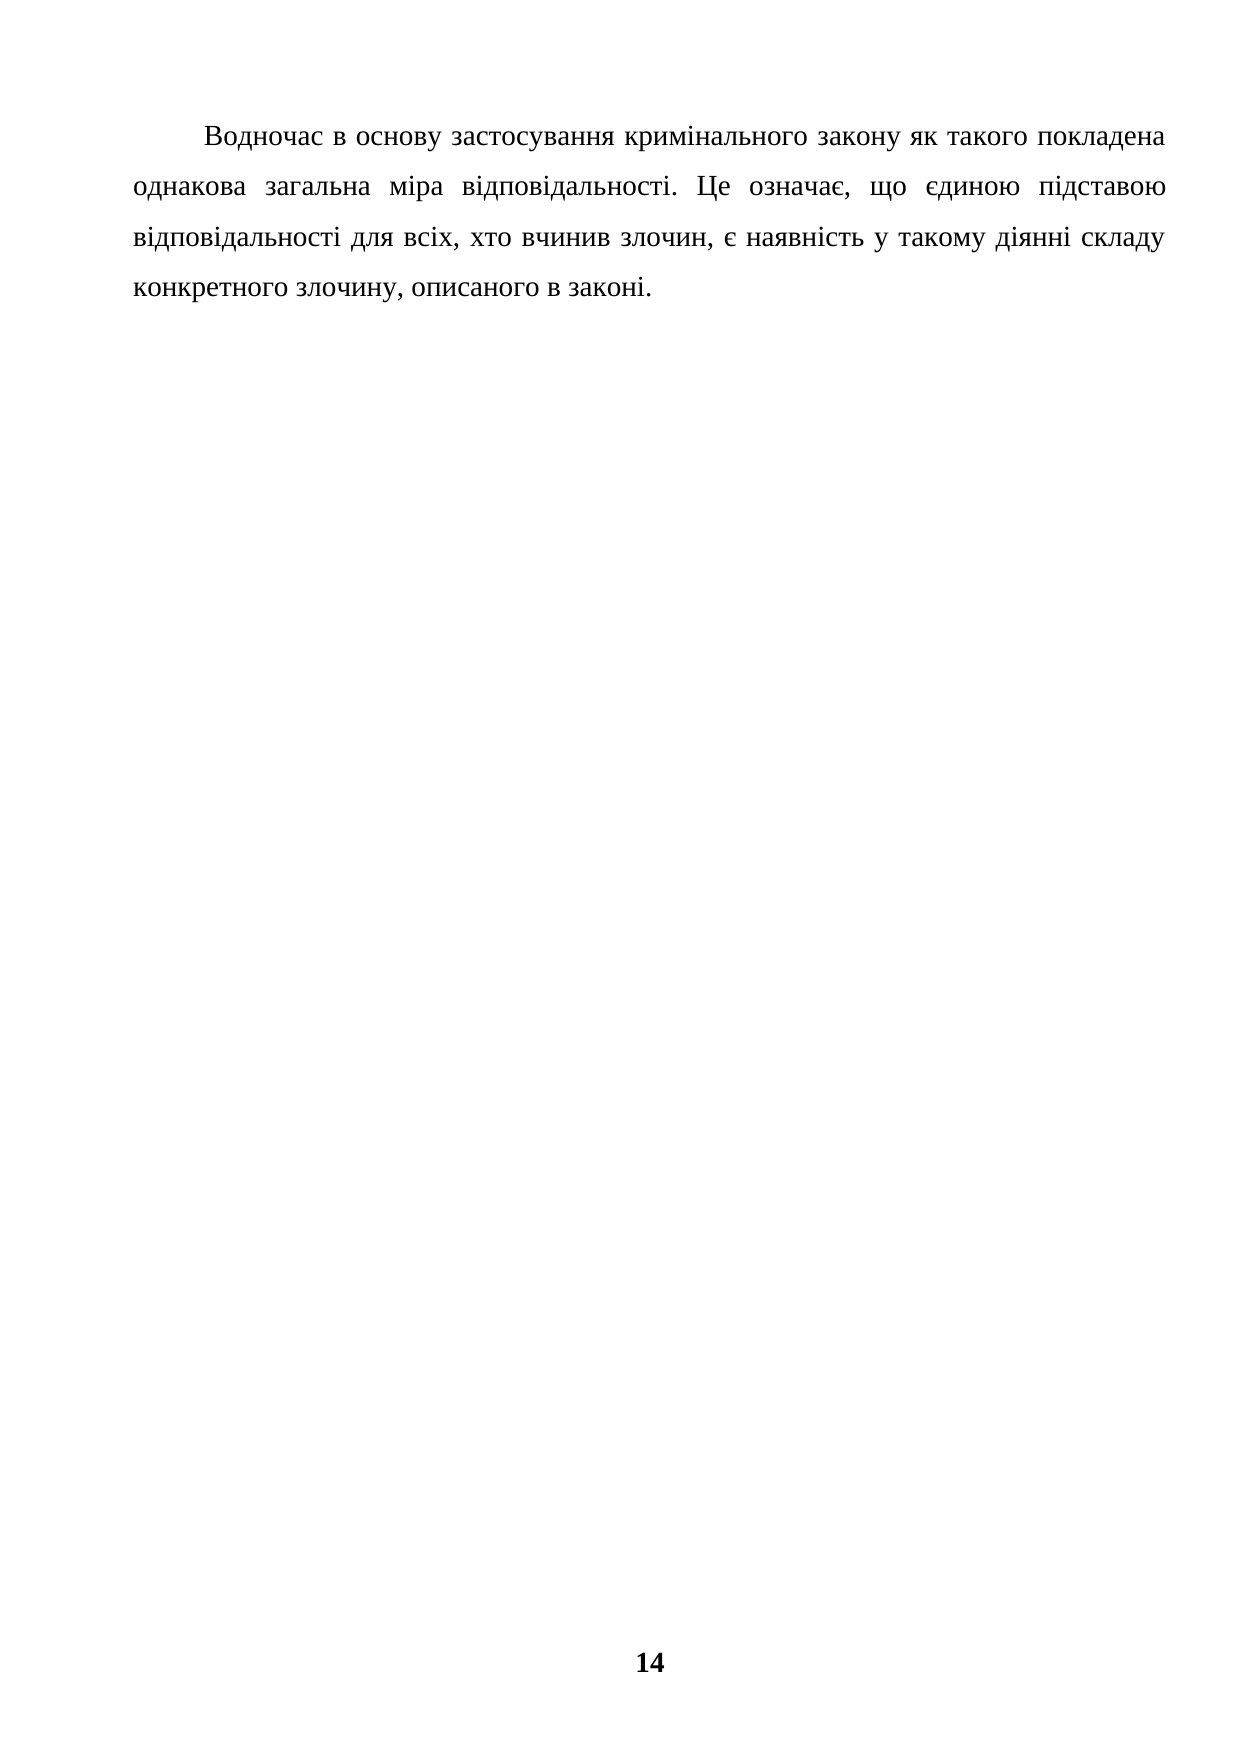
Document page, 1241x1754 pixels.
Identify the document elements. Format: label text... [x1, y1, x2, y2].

text Водночас в основу застосування кримінального закону як такого покладена однакова загальна міра відповідальності. Це означає, що єдиною підставою відповідальності для всіх, хто вчинив злочин, є наявність у такому діянні складу конкретного злочину, описаного в законі. [133, 118, 1167, 303]
